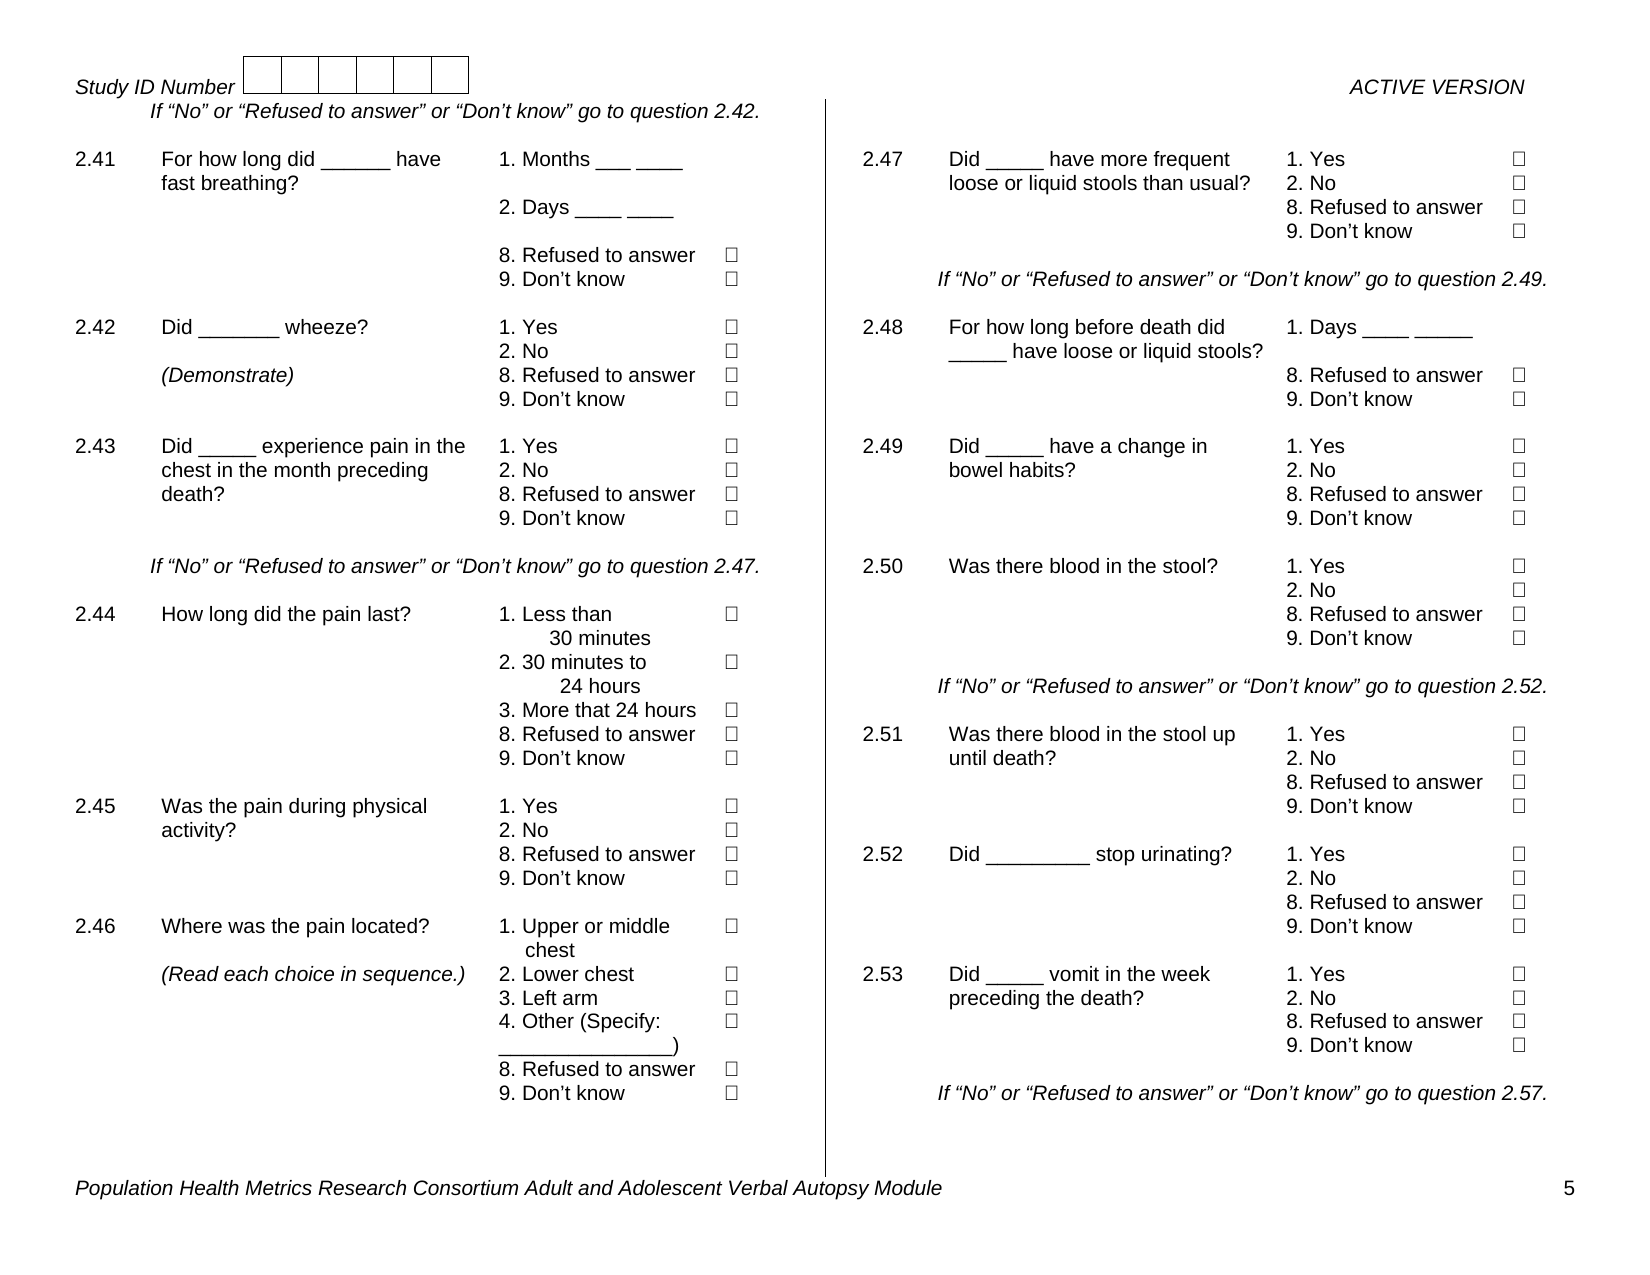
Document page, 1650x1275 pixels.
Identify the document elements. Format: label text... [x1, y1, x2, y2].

table_header [1500, 434, 1650, 554]
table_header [488, 147, 712, 314]
text If “No” or “Refused to answer” or “Don’t know” go to question 2.52. [937, 674, 1575, 698]
table_header   [713, 147, 787, 314]
table_header 2.53 [851, 961, 937, 1081]
text If “No” or “Refused to answer” or “Don’t know” go to question 2.57. [862, 1081, 1575, 1105]
table_header 2.44 [64, 602, 150, 794]
table_header How long did the pain last? [150, 602, 487, 794]
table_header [1275, 961, 1500, 1081]
table_cell 2.46 [64, 914, 150, 1129]
table_header     [713, 434, 825, 554]
table_header   [1500, 315, 1575, 410]
table_cell 2.50 [851, 554, 937, 674]
text If “No” or “Refused to answer” or “Don’t know” go to question 2.42. [75, 99, 787, 123]
table_header Was there blood in the stool up until death? [938, 722, 1275, 818]
table_cell     [713, 794, 787, 913]
table_header Did _____ have a change in bowel habits? [937, 434, 1275, 554]
table_header     [1500, 961, 1575, 1081]
table_header For how long before death did _____ have loose or liquid stools? [938, 315, 1275, 410]
table_header 2.49 [851, 434, 937, 554]
table_header 2.51 [851, 722, 937, 818]
table_header 2.48 [851, 315, 937, 410]
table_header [1275, 147, 1500, 267]
table_cell 1. Yes 2. No 8. Refused to answer 9. Don’t know [1275, 554, 1500, 674]
table_cell Was there blood in the stool? [937, 554, 1275, 674]
table_header 2.43 [64, 434, 150, 554]
table_header 1. Yes 2. No 8. Refused to answer 9. Don’t know [488, 434, 712, 554]
table_header [1500, 722, 1575, 818]
table_cell [1500, 554, 1650, 674]
table_header 1. Less than 30 minutes 2. 30 minutes to 24 hours 3. More that 24 hours 8. Refused to answer 9. Don’t know [488, 602, 712, 794]
table_cell       [713, 914, 787, 1129]
table_cell     [713, 315, 787, 410]
table_header 2.47 [851, 147, 937, 267]
table_header 2.52 [851, 842, 937, 937]
table_header Did _____ vomit in the week preceding the death? [938, 961, 1275, 1081]
table_cell Where was the pain located? (Read each choice in sequence.) [150, 914, 487, 1129]
table_header 1. Yes 2. No 8. Refused to answer 9. Don’t know [1275, 434, 1500, 554]
table_cell 1. Yes 2. No 8. Refused to answer 9. Don’t know [488, 794, 712, 913]
table_header Did _________ stop urinating? [938, 842, 1275, 937]
text If “No” or “Refused to answer” or “Don’t know” go to question 2.49. [862, 267, 1575, 291]
table_cell 1. Upper or middle chest 2. Lower chest 3. Left arm 4. Other (Specify: _______________) 8. Refused to answer 9. Don’t know [488, 914, 712, 1129]
table_cell 2.42 [64, 315, 150, 410]
table_header     [1500, 147, 1575, 267]
table_cell Was the pain during physical activity? [150, 794, 487, 913]
table_header 1. Yes 2. No 8. Refused to answer 9. Don’t know [1275, 722, 1500, 818]
table_header 1. Yes 2. No 8. Refused to answer 9. Don’t know [1275, 842, 1500, 937]
table_cell Did _______ wheeze? (Demonstrate) [150, 315, 487, 410]
table_header 2.41 [64, 147, 150, 314]
table_cell 1. Yes 2. No 8. Refused to answer 9. Don’t know [488, 315, 712, 410]
table_header Did _____ experience pain in the chest in the month preceding death? [150, 434, 487, 554]
table_header [713, 602, 787, 794]
table_header For how long did ______ have fast breathing? [150, 147, 487, 314]
table_cell 2.45 [64, 794, 150, 913]
table_header 1. Days ____ _____ 8. Refused to answer 9. Don’t know [1275, 315, 1500, 410]
text If “No” or “Refused to answer” or “Don’t know” go to question 2.47. [75, 554, 787, 578]
table_header [1500, 842, 1575, 937]
table_header Did _____ have more frequent loose or liquid stools than usual? [938, 147, 1275, 267]
